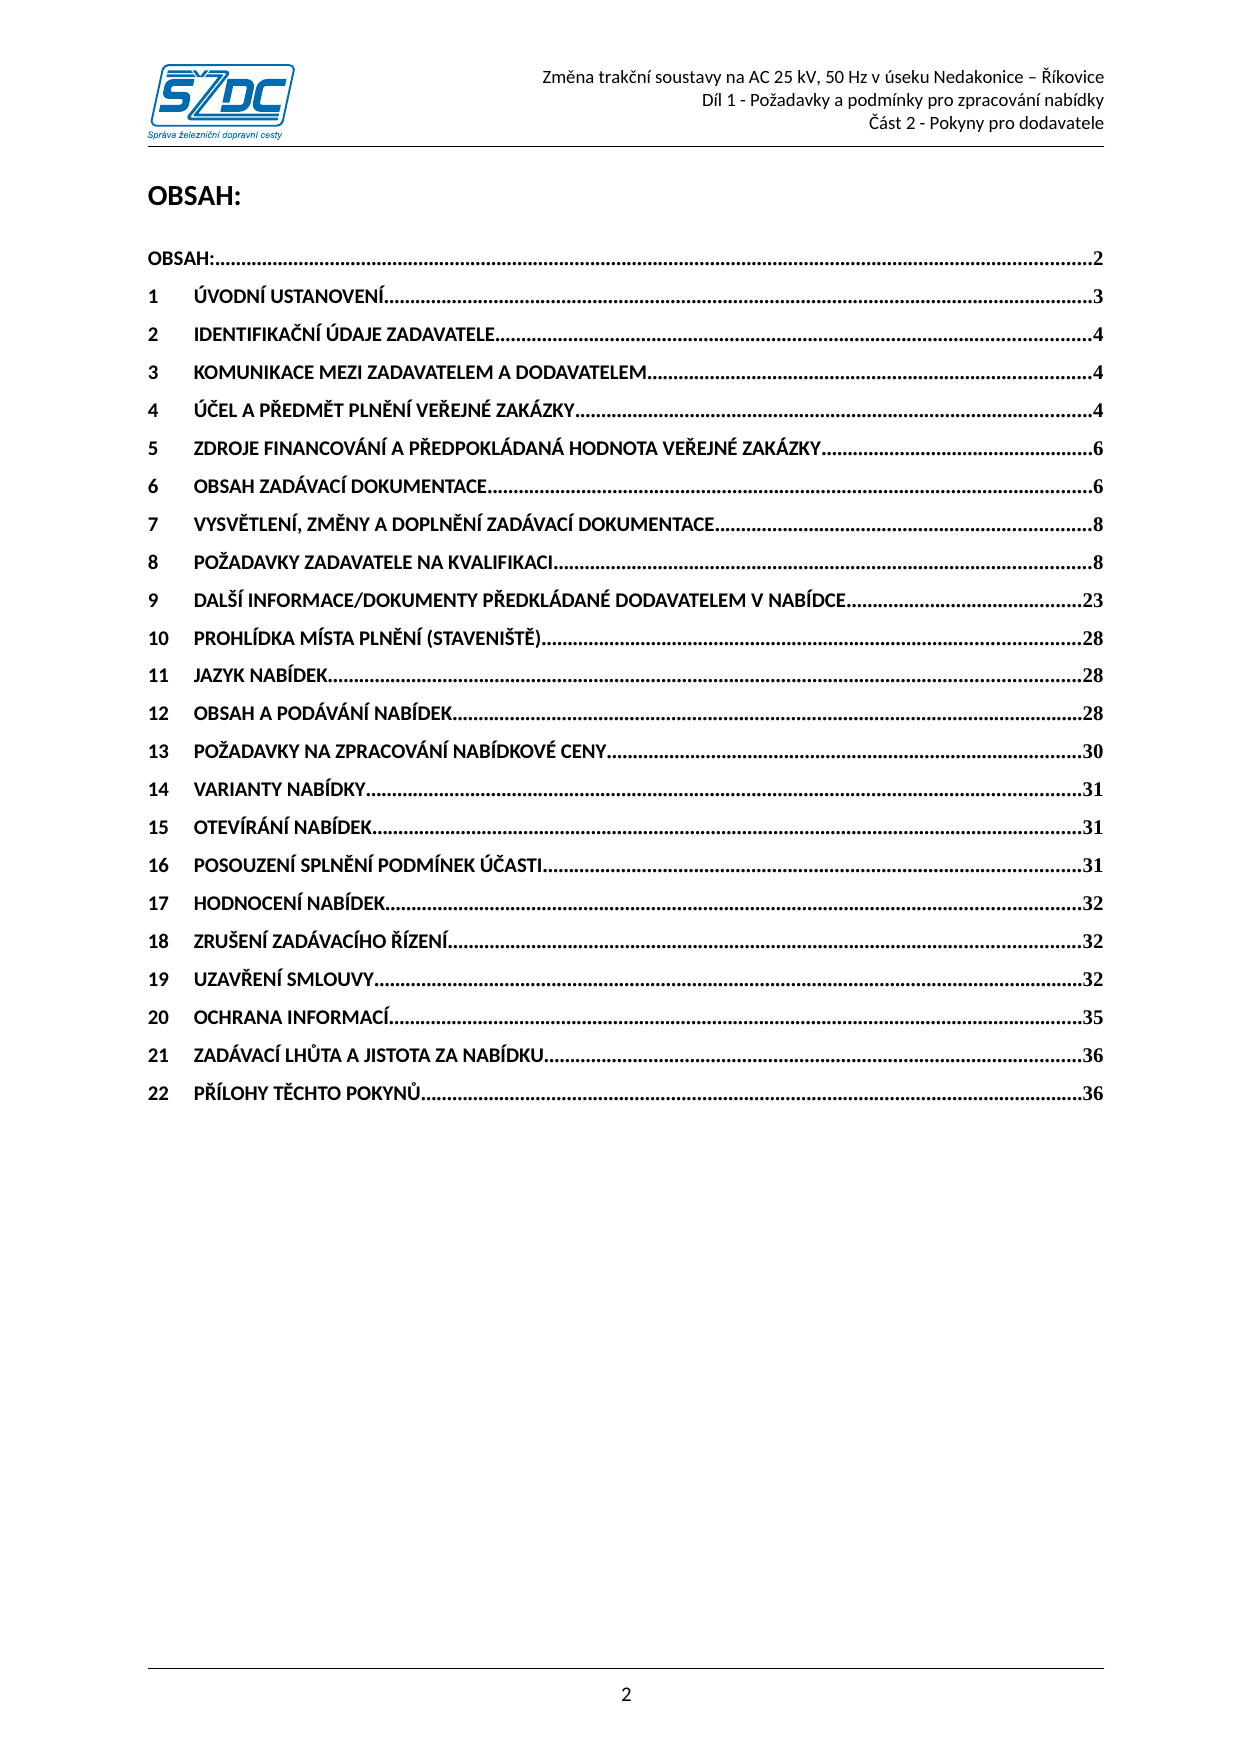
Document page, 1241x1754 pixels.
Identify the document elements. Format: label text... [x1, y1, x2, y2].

text 2 IDENTIFIKAČNÍ ÚDAJE ZADAVATELE 4 [148, 321, 1104, 347]
text 16 POSOUZENÍ SPLNĚNÍ PODMÍNEK ÚČASTI 31 [148, 852, 1104, 878]
text 17 HODNOCENÍ NABÍDEK 32 [148, 890, 1104, 916]
text 4 ÚČEL A PŘEDMĚT PLNĚNÍ VEŘEJNÉ ZAKÁZKY 4 [148, 397, 1104, 423]
text 15 OTEVÍRÁNÍ NABÍDEK 31 [148, 814, 1104, 840]
text OBSAH: [148, 177, 1104, 213]
text 19 UZAVŘENÍ SMLOUVY 32 [148, 966, 1104, 991]
text 8 POŽADAVKY ZADAVATELE NA KVALIFIKACI 8 [148, 549, 1104, 574]
text 20 OCHRANA INFORMACÍ 35 [148, 1004, 1104, 1029]
text 11 JAZYK NABÍDEK 28 [148, 663, 1104, 688]
text 10 PROHLÍDKA MÍSTA PLNĚNÍ (STAVENIŠTĚ) 28 [148, 625, 1104, 650]
text 5 ZDROJE FINANCOVÁNÍ A PŘEDPOKLÁDANÁ HODNOTA VEŘEJNÉ ZAKÁZKY 6 [148, 435, 1104, 461]
text 14 VARIANTY NABÍDKY 31 [148, 776, 1104, 802]
text 6 OBSAH ZADÁVACÍ DOKUMENTACE 6 [148, 473, 1104, 498]
text 21 ZADÁVACÍ LHŮTA A JISTOTA ZA NABÍDKU 36 [148, 1042, 1104, 1067]
text 22 PŘÍLOHY TĚCHTO POKYNŮ 36 [148, 1080, 1104, 1105]
text OBSAH: 2 [148, 246, 1104, 271]
text 12 OBSAH A PODÁVÁNÍ NABÍDEK 28 [148, 701, 1104, 726]
text 7 VYSVĚTLENÍ, ZMĚNY A DOPLNĚNÍ ZADÁVACÍ DOKUMENTACE 8 [148, 511, 1104, 536]
text 3 KOMUNIKACE MEZI ZADAVATELEM A DODAVATELEM 4 [148, 359, 1104, 385]
text 1 ÚVODNÍ USTANOVENÍ 3 [148, 283, 1104, 309]
text 13 POŽADAVKY NA ZPRACOVÁNÍ NABÍDKOVÉ CENY 30 [148, 738, 1104, 764]
text 18 ZRUŠENÍ ZADÁVACÍHO ŘÍZENÍ 32 [148, 928, 1104, 953]
text 9 DALŠÍ INFORMACE/DOKUMENTY PŘEDKLÁDANÉ DODAVATELEM V NABÍDCE 23 [148, 587, 1104, 612]
